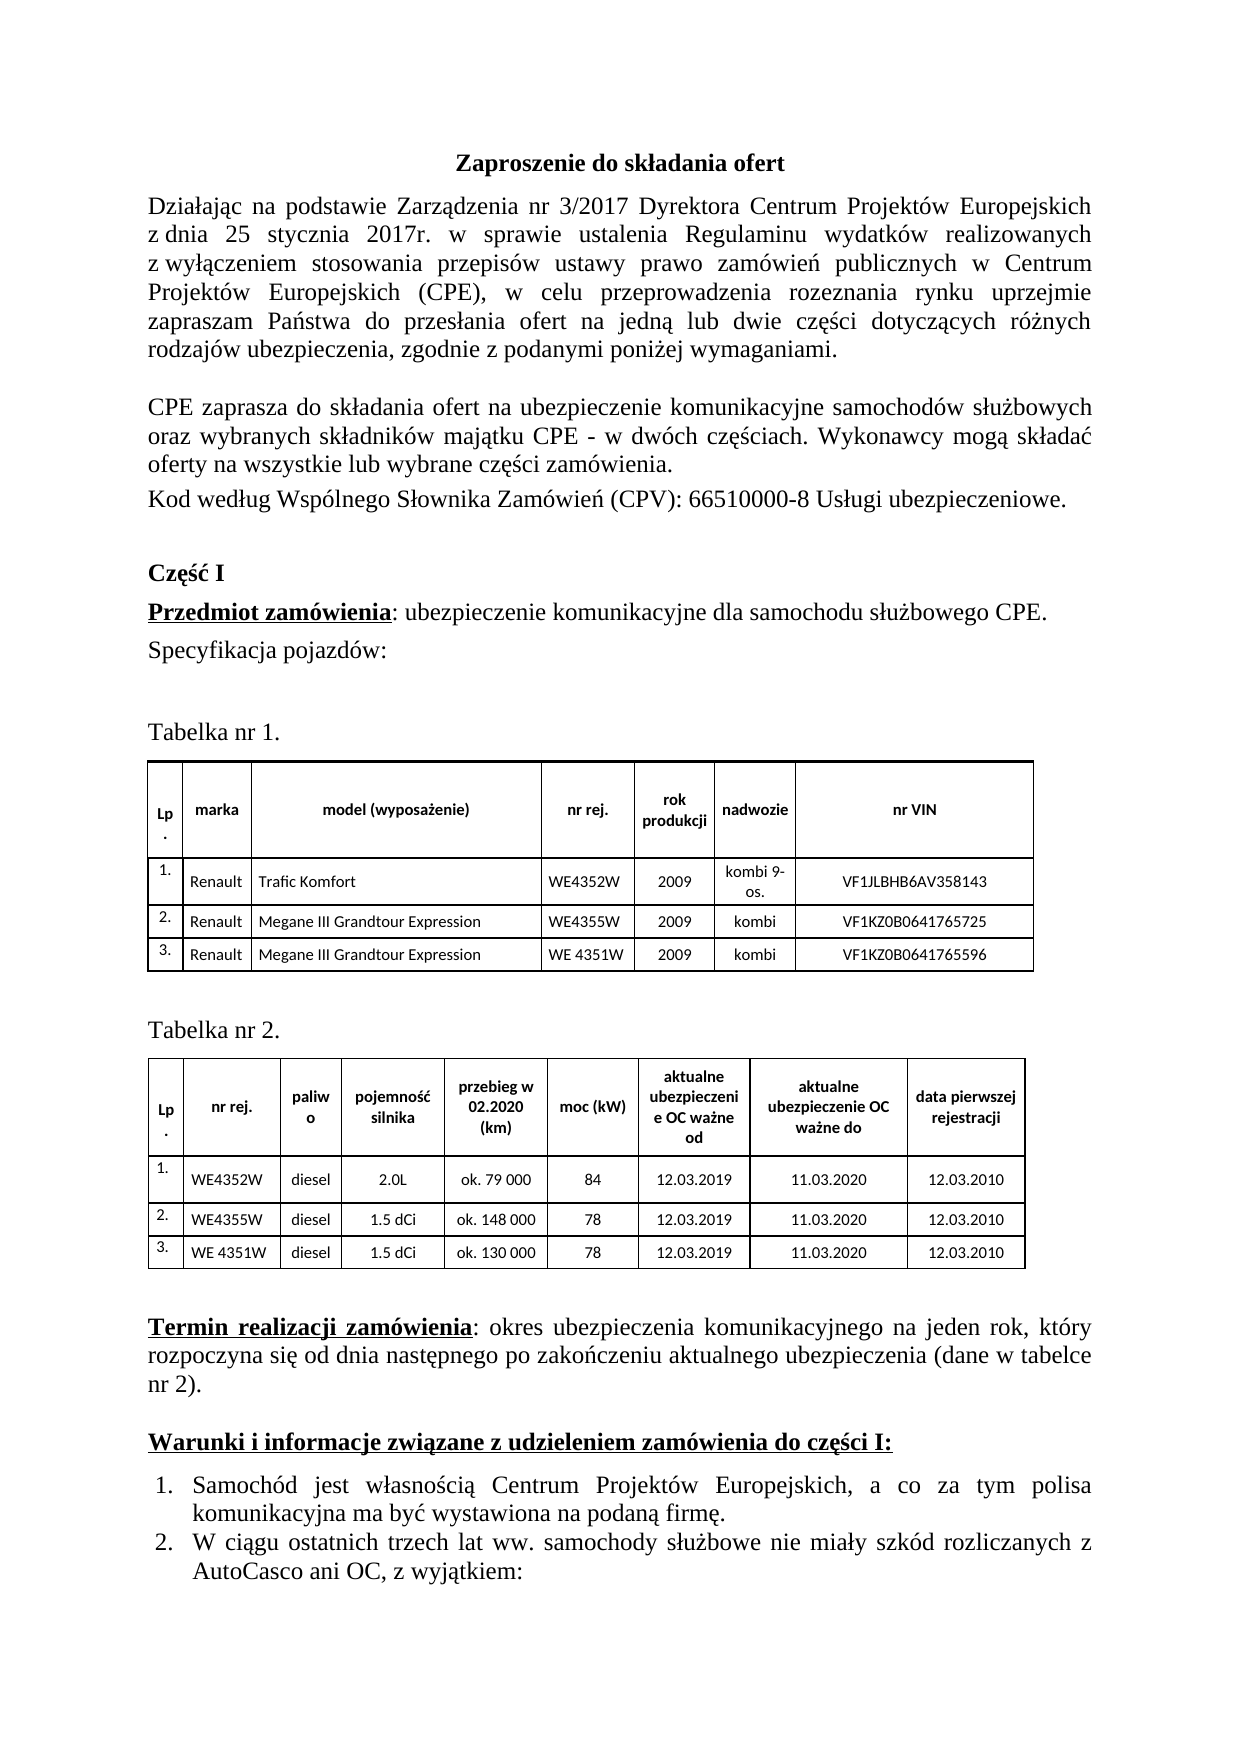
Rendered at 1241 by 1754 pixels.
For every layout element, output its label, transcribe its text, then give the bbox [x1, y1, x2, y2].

text Tabelka nr 1. [148, 717, 1093, 746]
list Samochód jest własnością Centrum Projektów Europejskich, a co za tym polisa komunikacyjna ma być wystawiona na podaną firmę. [154, 1470, 1093, 1527]
text Specyfikacja pojazdów: [148, 635, 1093, 664]
table_header nr rej. [184, 1059, 280, 1155]
table_cell WE 4351W [184, 1237, 280, 1267]
text Tabelka nr 2. [148, 1015, 1093, 1044]
table_cell Megane III Grandtour Expression [252, 906, 541, 937]
table_cell ok. 79 000 [445, 1157, 547, 1202]
table_header pojemność silnika [342, 1059, 444, 1155]
text Kod według Wspólnego Słownika Zamówień (CPV): 66510000-8 Usługi ubezpieczeniowe. [148, 484, 1093, 513]
table_header moc (kW) [548, 1059, 638, 1155]
table_cell diesel [281, 1237, 341, 1267]
table_cell 1. [149, 859, 182, 904]
table_cell 2009 [635, 906, 714, 937]
table_cell 2009 [635, 939, 714, 970]
table_cell WE4355W [184, 1204, 280, 1234]
text Termin realizacji zamówienia: okres ubezpieczenia komunikacyjnego na jeden rok, który rozpoczyna się od dnia następnego po zakończeniu aktualnego ubezpieczenia (dane w tabelce nr 2). [148, 1312, 1093, 1398]
table_cell 2009 [635, 859, 714, 904]
text Część I [148, 558, 1093, 587]
table_cell VF1KZ0B0641765596 [796, 939, 1033, 970]
text Przedmiot zamówienia: ubezpieczenie komunikacyjne dla samochodu służbowego CPE. [148, 597, 1093, 626]
table_cell 2. [149, 1204, 183, 1234]
table_cell VF1JLBHB6AV358143 [796, 859, 1033, 904]
table_cell 12.03.2010 [908, 1157, 1024, 1202]
table_cell kombi [715, 939, 795, 970]
table_cell 1.5 dCi [342, 1237, 444, 1267]
text CPE zaprasza do składania ofert na ubezpieczenie komunikacyjne samochodów służbowych oraz wybranych składników majątku CPE - w dwóch częściach. Wykonawcy mogą składać oferty na wszystkie lub wybrane części zamówienia. [148, 392, 1093, 478]
table_cell Trafic Komfort [252, 859, 541, 904]
table_header nr rej. [542, 763, 634, 857]
table_cell 1. [149, 1157, 183, 1202]
table_cell Renault [184, 859, 251, 904]
table_header data pierwszej rejestracji [908, 1059, 1024, 1155]
table_cell VF1KZ0B0641765725 [796, 906, 1033, 937]
table_cell 2.0L [342, 1157, 444, 1202]
table_header marka [183, 763, 251, 857]
table_cell 84 [548, 1157, 638, 1202]
table_header aktualne ubezpieczenie OC ważne od [639, 1059, 749, 1155]
table_header przebieg w 02.2020 (km) [445, 1059, 547, 1155]
table_cell WE4352W [184, 1157, 280, 1202]
table_cell 11.03.2020 [751, 1237, 907, 1267]
table_cell 78 [548, 1237, 638, 1267]
table_cell Renault [184, 939, 251, 970]
table_cell WE4355W [542, 906, 634, 937]
table_cell kombi [715, 906, 795, 937]
table_cell ok. 130 000 [445, 1237, 547, 1267]
table_cell 11.03.2020 [751, 1204, 907, 1234]
table_cell diesel [281, 1157, 341, 1202]
table_header model (wyposażenie) [252, 763, 541, 857]
text Zaproszenie do składania ofert [148, 148, 1093, 176]
table_header nadwozie [715, 763, 795, 857]
table_cell 3. [149, 1237, 183, 1267]
table_cell 3. [149, 939, 182, 970]
text Warunki i informacje związane z udzieleniem zamówienia do części I: [148, 1427, 1093, 1455]
table_cell 12.03.2019 [639, 1237, 749, 1267]
table_cell 12.03.2010 [908, 1204, 1024, 1234]
table_cell 12.03.2019 [639, 1157, 749, 1202]
table_cell Renault [184, 906, 251, 937]
table_header paliwo [281, 1059, 341, 1155]
table_cell 1.5 dCi [342, 1204, 444, 1234]
table_cell 11.03.2020 [751, 1157, 907, 1202]
table_cell diesel [281, 1204, 341, 1234]
table_header aktualne ubezpieczenie OC ważne do [751, 1059, 907, 1155]
table_cell Megane III Grandtour Expression [252, 939, 541, 970]
table_header nr VIN [796, 763, 1033, 857]
table_cell WE 4351W [542, 939, 634, 970]
table_cell kombi 9-os. [715, 859, 795, 904]
table_cell WE4352W [542, 859, 634, 904]
table_cell 12.03.2010 [908, 1237, 1024, 1267]
list W ciągu ostatnich trzech lat ww. samochody służbowe nie miały szkód rozliczanych z AutoCasco ani OC, z wyjątkiem: [154, 1527, 1093, 1585]
table_header rok produkcji [635, 763, 714, 857]
table_cell 2. [149, 906, 182, 937]
table_cell 12.03.2019 [639, 1204, 749, 1234]
table_header Lp. [149, 1059, 183, 1155]
text Działając na podstawie Zarządzenia nr 3/2017 Dyrektora Centrum Projektów Europejskich z dnia 25 stycznia 2017r. w sprawie ustalenia Regulaminu wydatków realizowanych z wyłączeniem stosowania przepisów ustawy prawo zamówień publicznych w Centrum Projektów Europejskich (CPE), w celu przeprowadzenia rozeznania rynku uprzejmie zapraszam Państwa do przesłania ofert na jedną lub dwie części dotyczących różnych rodzajów ubezpieczenia, zgodnie z podanymi poniżej wymaganiami. [148, 191, 1093, 363]
table_cell 78 [548, 1204, 638, 1234]
table_cell ok. 148 000 [445, 1204, 547, 1234]
table_header Lp. [148, 763, 182, 857]
